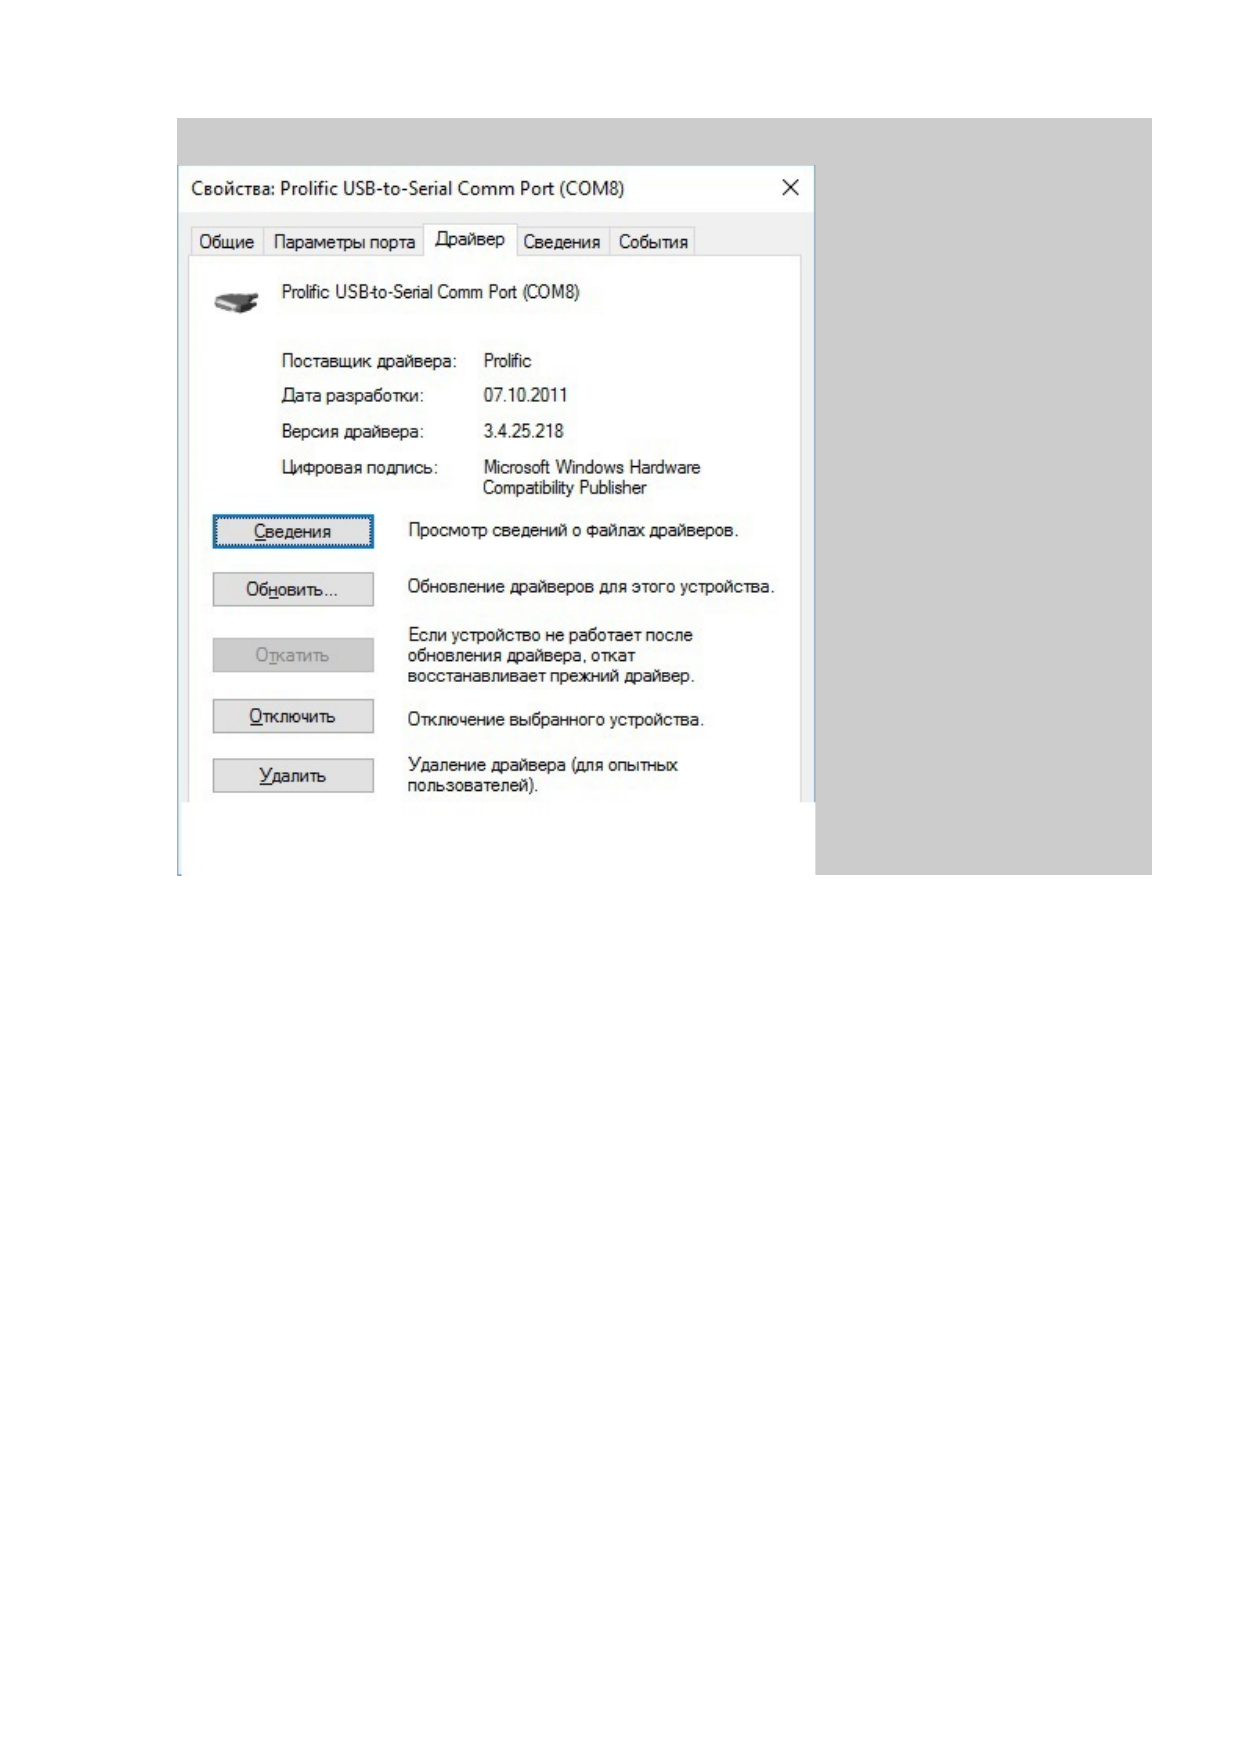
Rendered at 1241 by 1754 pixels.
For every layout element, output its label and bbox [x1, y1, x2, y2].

picture [177, 165, 816, 876]
